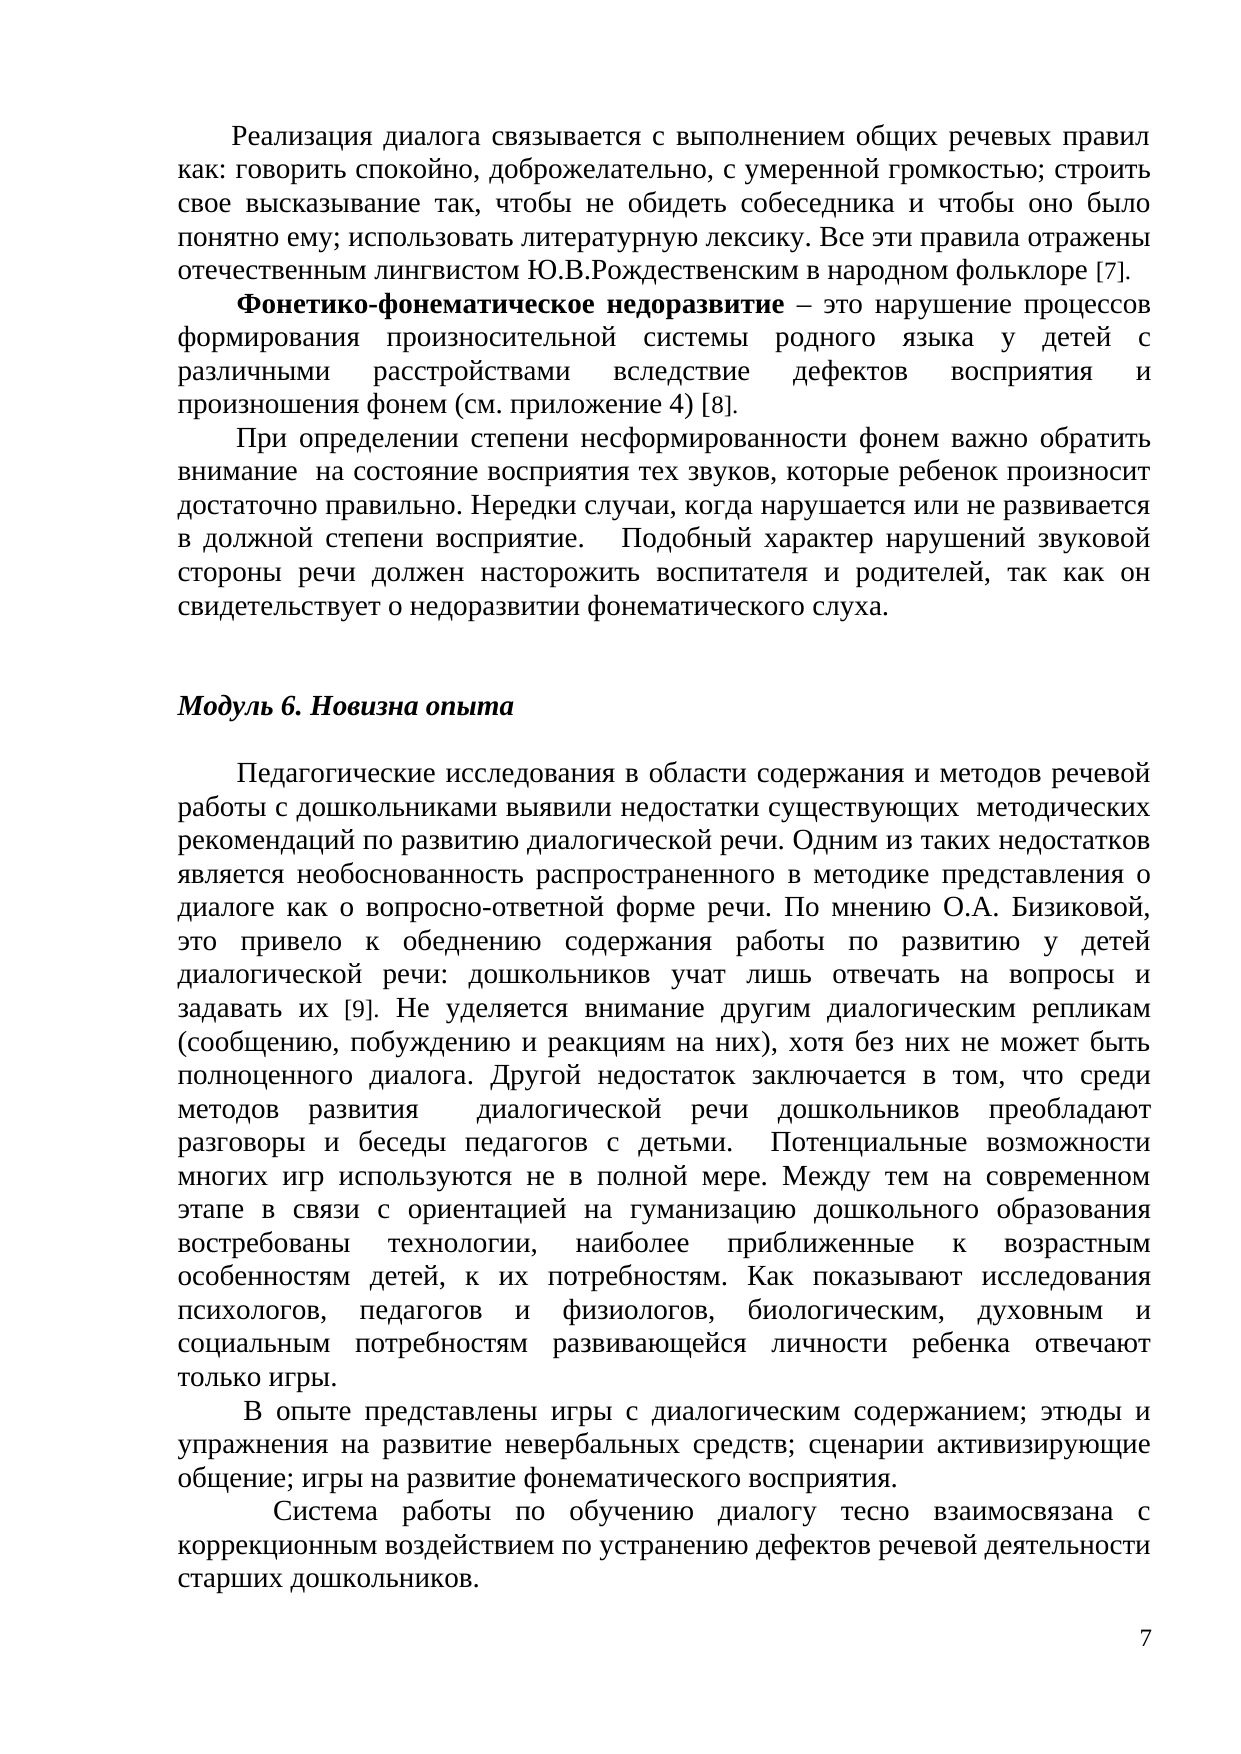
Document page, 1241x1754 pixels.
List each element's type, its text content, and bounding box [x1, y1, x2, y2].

text Модуль 6. Новизна опыта [177, 688, 1152, 722]
text ему; использовать литератуную лексику.тью; строить свое высказывание так, чтобы не обидеть собеседника и чтобы Фонетико-фонематическое недоразвитие – это нарушение процессов формирования произносительной системы родного языка у детей с различными расстройствами вследствие дефектов восприятия и произношения фонем (см. приложение 4) [8]. [177, 286, 1152, 420]
text Система работы по обучению диалогу тесно взаимосвязана с коррекционным воздействием по устранению дефектов речевой деятельности старших дошкольников. [177, 1493, 1152, 1594]
text Педагогические исследования в области содержания и методов речевой работы с дошкольниками выявили недостатки существующих методических рекомендаций по развитию диалогической речи. Одним из таких недостатков является необоснованность распространенного в методике представления о диалоге как о вопросно-ответной форме речи. По мнению О.А. Бизиковой, это привело к обеднению содержания работы по развитию у детей диалогической речи: дошкольников учат лишь отвечать на вопросы и задавать их [9]. Не уделяется внимание другим диалогическим репликам (сообщению, побуждению и реакциям на них), хотя без них не может быть полноценного диалога. Другой недостаток заключается в том, что среди методов развития диалогической речи дошкольников преобладают разговоры и беседы педагогов с детьми. Потенциальные возможности многих игр используются не в полной мере. Между тем на современном этапе в связи с ориентацией на гуманизацию дошкольного образования востребованы технологии, наиболее приближенные к возрастным особенностям детей, к их потребностям. Как показывают исследования психологов, педагогов и физиологов, биологическим, духовным и социальным потребностям развивающейся личности ребенка отвечают только игры. [177, 755, 1152, 1393]
text Реализация диалога связывается с выполнением общих речевых правил как: говорить спокойно, доброжелательно, с умеренной громкостью; строить свое высказывание так, чтобы не обидеть собеседника и чтобы оно было понятно ему; использовать литературную лексику. Все эти правила отражены отечественным лингвистом Ю.В.Рождественским в народном фольклоре [7]. [177, 118, 1152, 286]
text В опыте представлены игры с диалогическим содержанием; этюды и упражнения на развитие невербальных средств; сценарии активизирующие общение; игры на развитие фонематического восприятия. [177, 1393, 1152, 1493]
text При определении степени несформированности фонем важно обратить внимание на состояние восприятия тех звуков, которые ребенок произносит достаточно правильно. Нередки случаи, когда нарушается или не развивается в должной степени восприятие. Подобный характер нарушений звуковой стороны речи должен насторожить воспитателя и родителей, так как он свидетельствует о недоразвитии фонематического слуха. [177, 420, 1152, 621]
